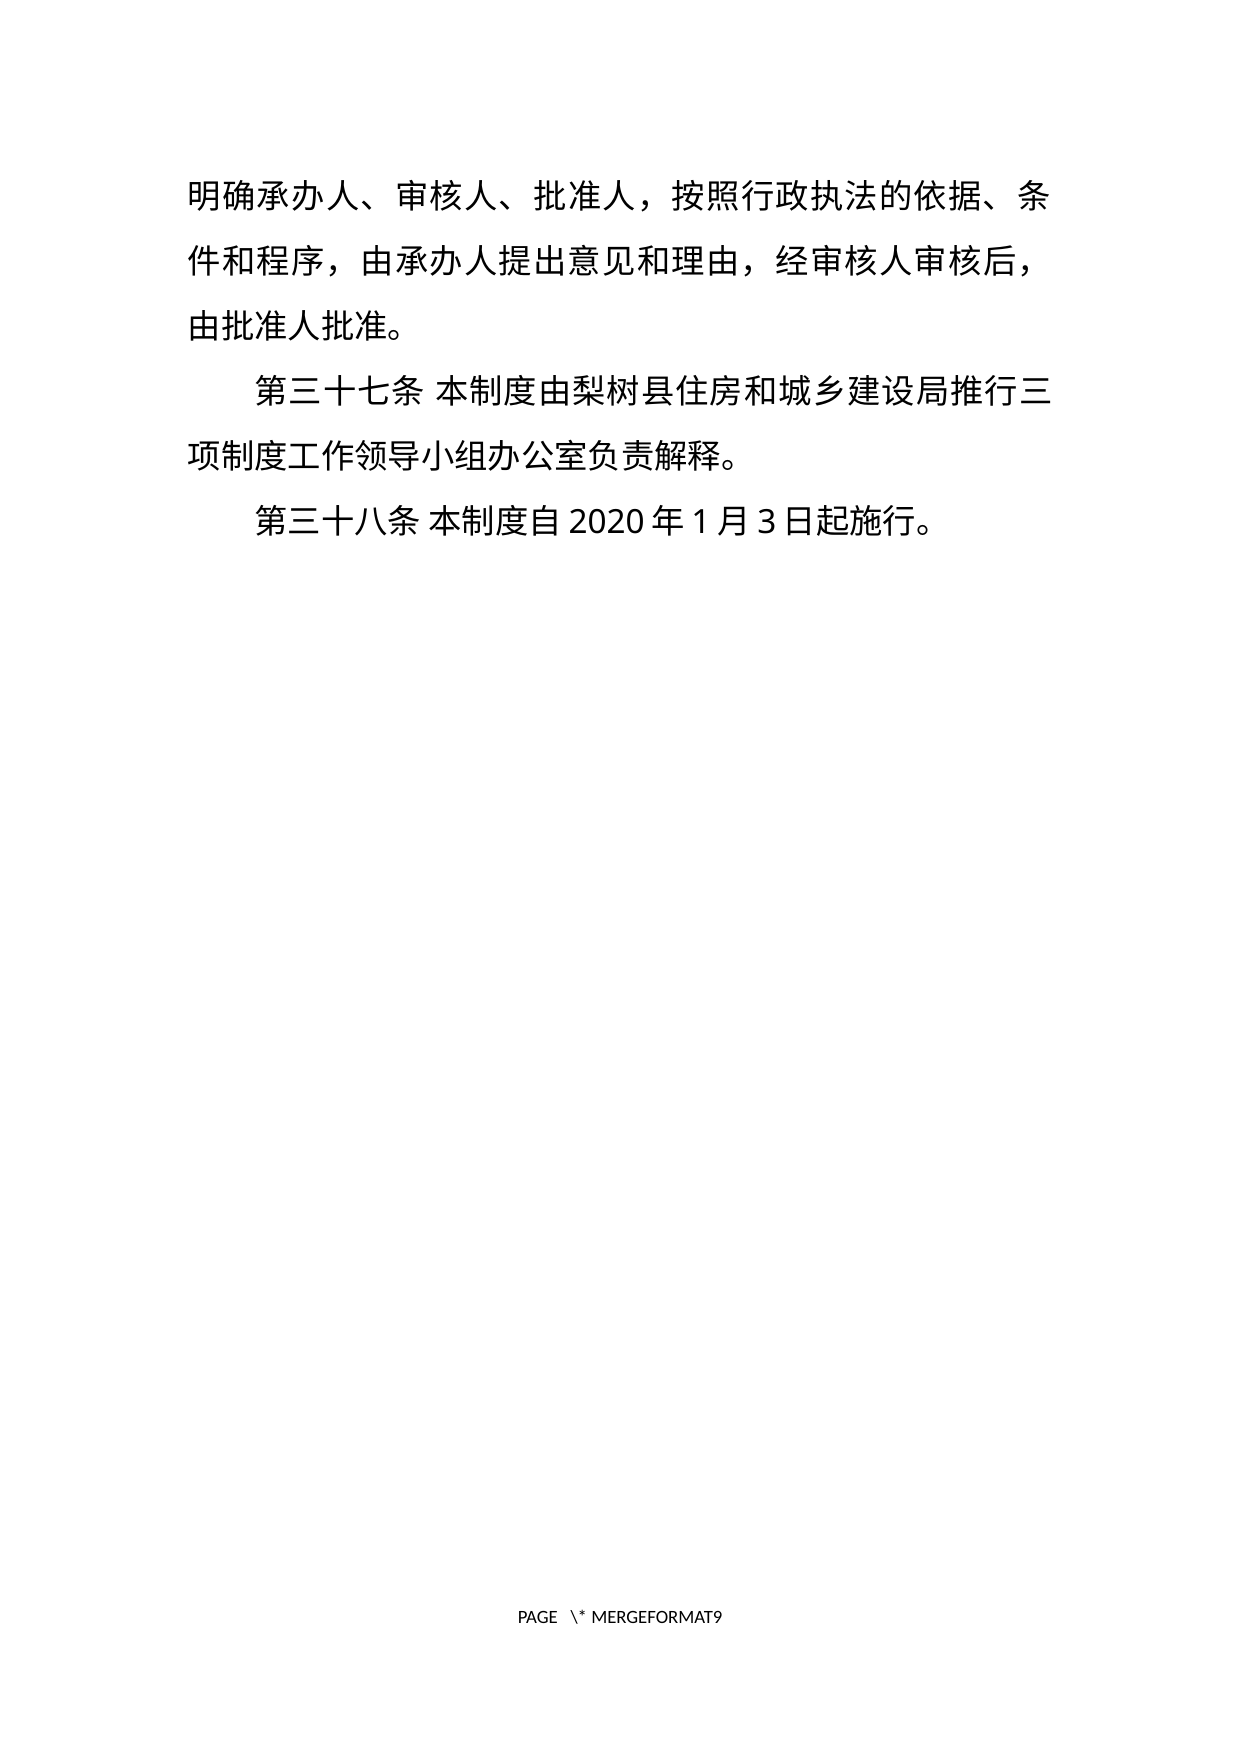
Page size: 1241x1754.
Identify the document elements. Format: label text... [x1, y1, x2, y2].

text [187, 162, 1053, 357]
text 第三十八条 本制度自2020年1月3日起施行。 [187, 487, 1053, 552]
text 第三十七条 本制度由梨树县住房和城乡建设局推行三项制度工作领导小组办公室负责解释。 [187, 357, 1053, 487]
